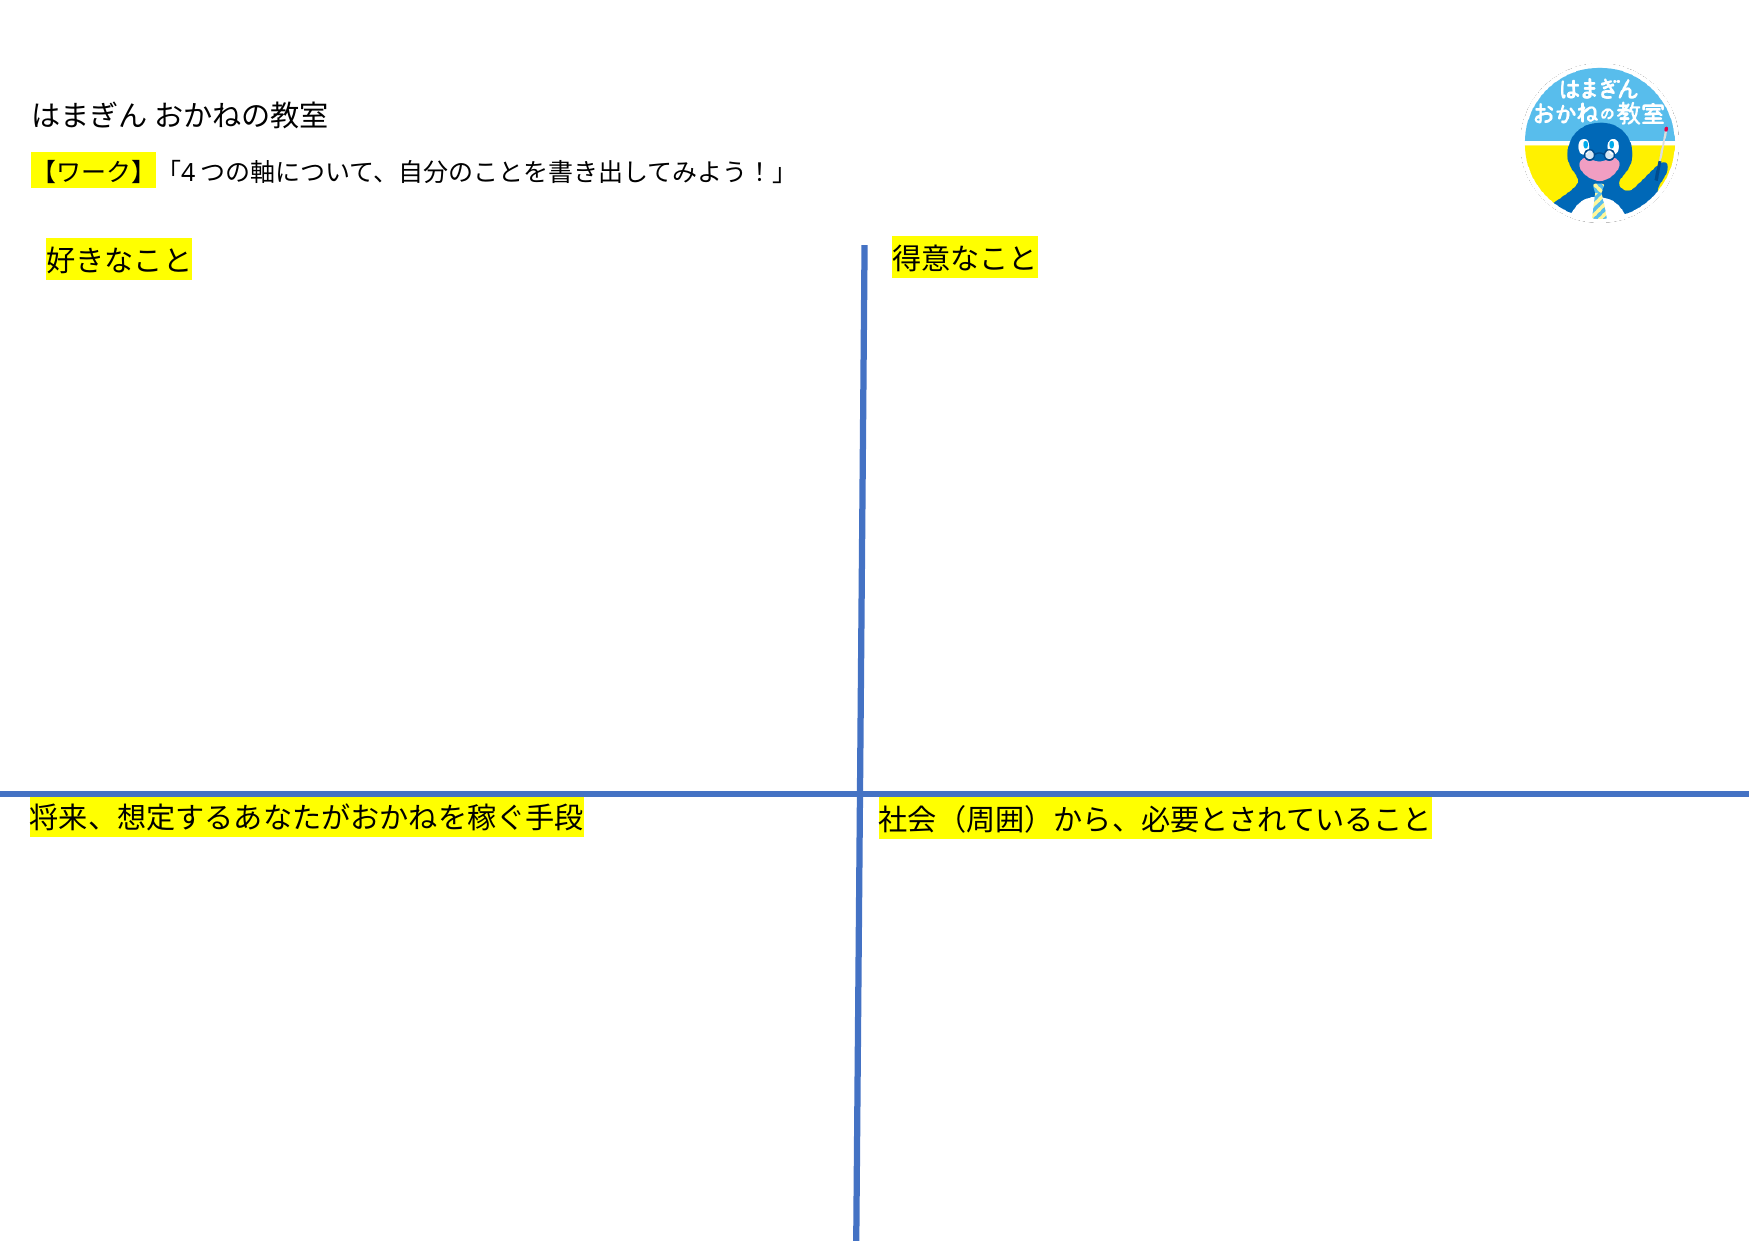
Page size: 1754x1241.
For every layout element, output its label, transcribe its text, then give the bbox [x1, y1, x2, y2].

text はまぎん おかねの教室 [31, 76, 1520, 151]
picture [1520, 63, 1679, 223]
text 【ワーク】「4つの軸について、自分のことを書き出してみよう！」 [31, 151, 1520, 189]
